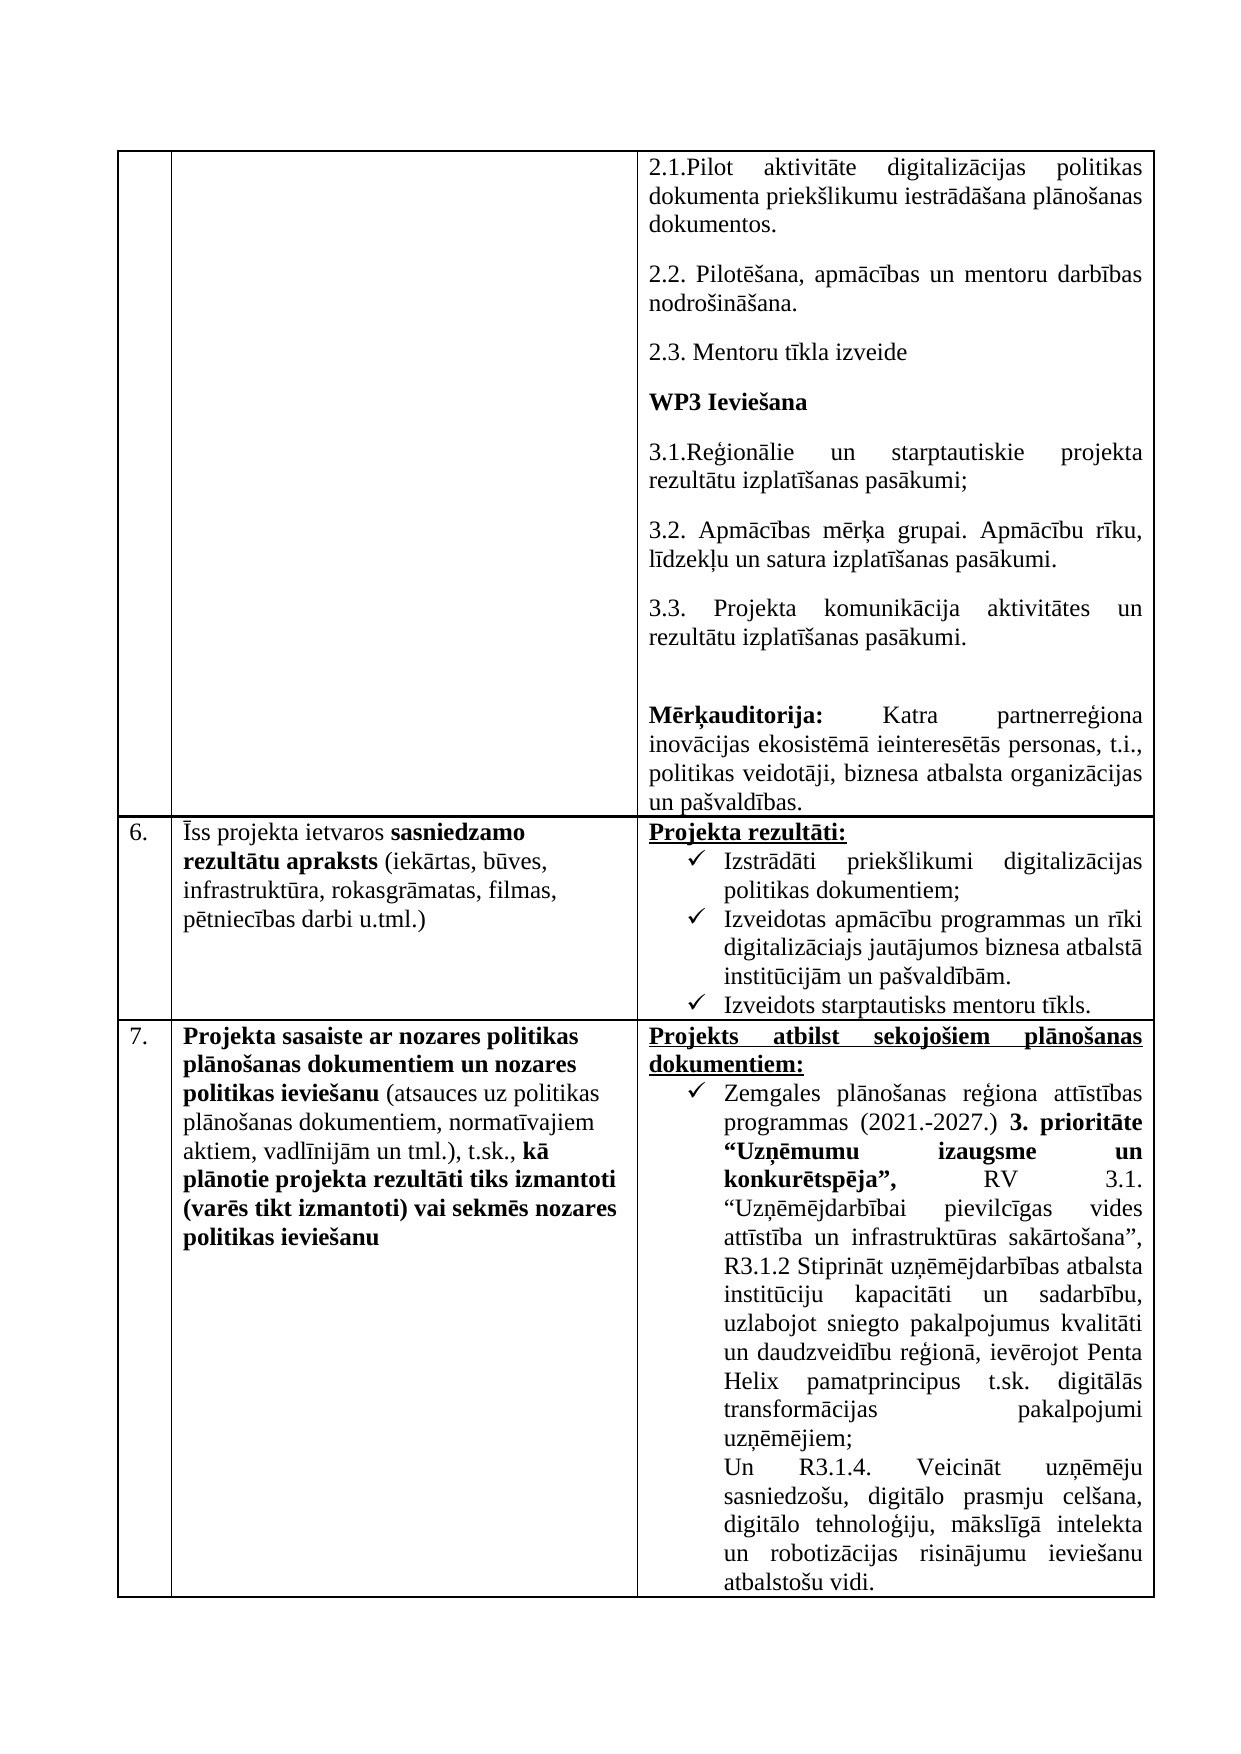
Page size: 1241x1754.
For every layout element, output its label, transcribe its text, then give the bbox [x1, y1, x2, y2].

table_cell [172, 1021, 637, 1596]
table_cell 6. [119, 818, 171, 1019]
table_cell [638, 1021, 1153, 1596]
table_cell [172, 152, 637, 815]
table_cell 7. [119, 1021, 171, 1596]
table_cell Projekta rezultāti: Izstrādāti priekšlikumi digitalizācijas politikas dokumentiem; Izveidotas apmācību programmas un rīki digitalizāciajs jautājumos biznesa atbalstā institūcijām un pašvaldībām. Izveidots starptautisks mentoru tīkls. [638, 818, 1153, 1019]
table_cell 5. [119, 152, 171, 815]
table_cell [638, 152, 1153, 815]
table_cell Īss projekta ietvaros sasniedzamo rezultātu apraksts (iekārtas, būves, infrastruktūra, rokasgrāmatas, filmas, pētniecības darbi u.tml.) [172, 818, 637, 1019]
